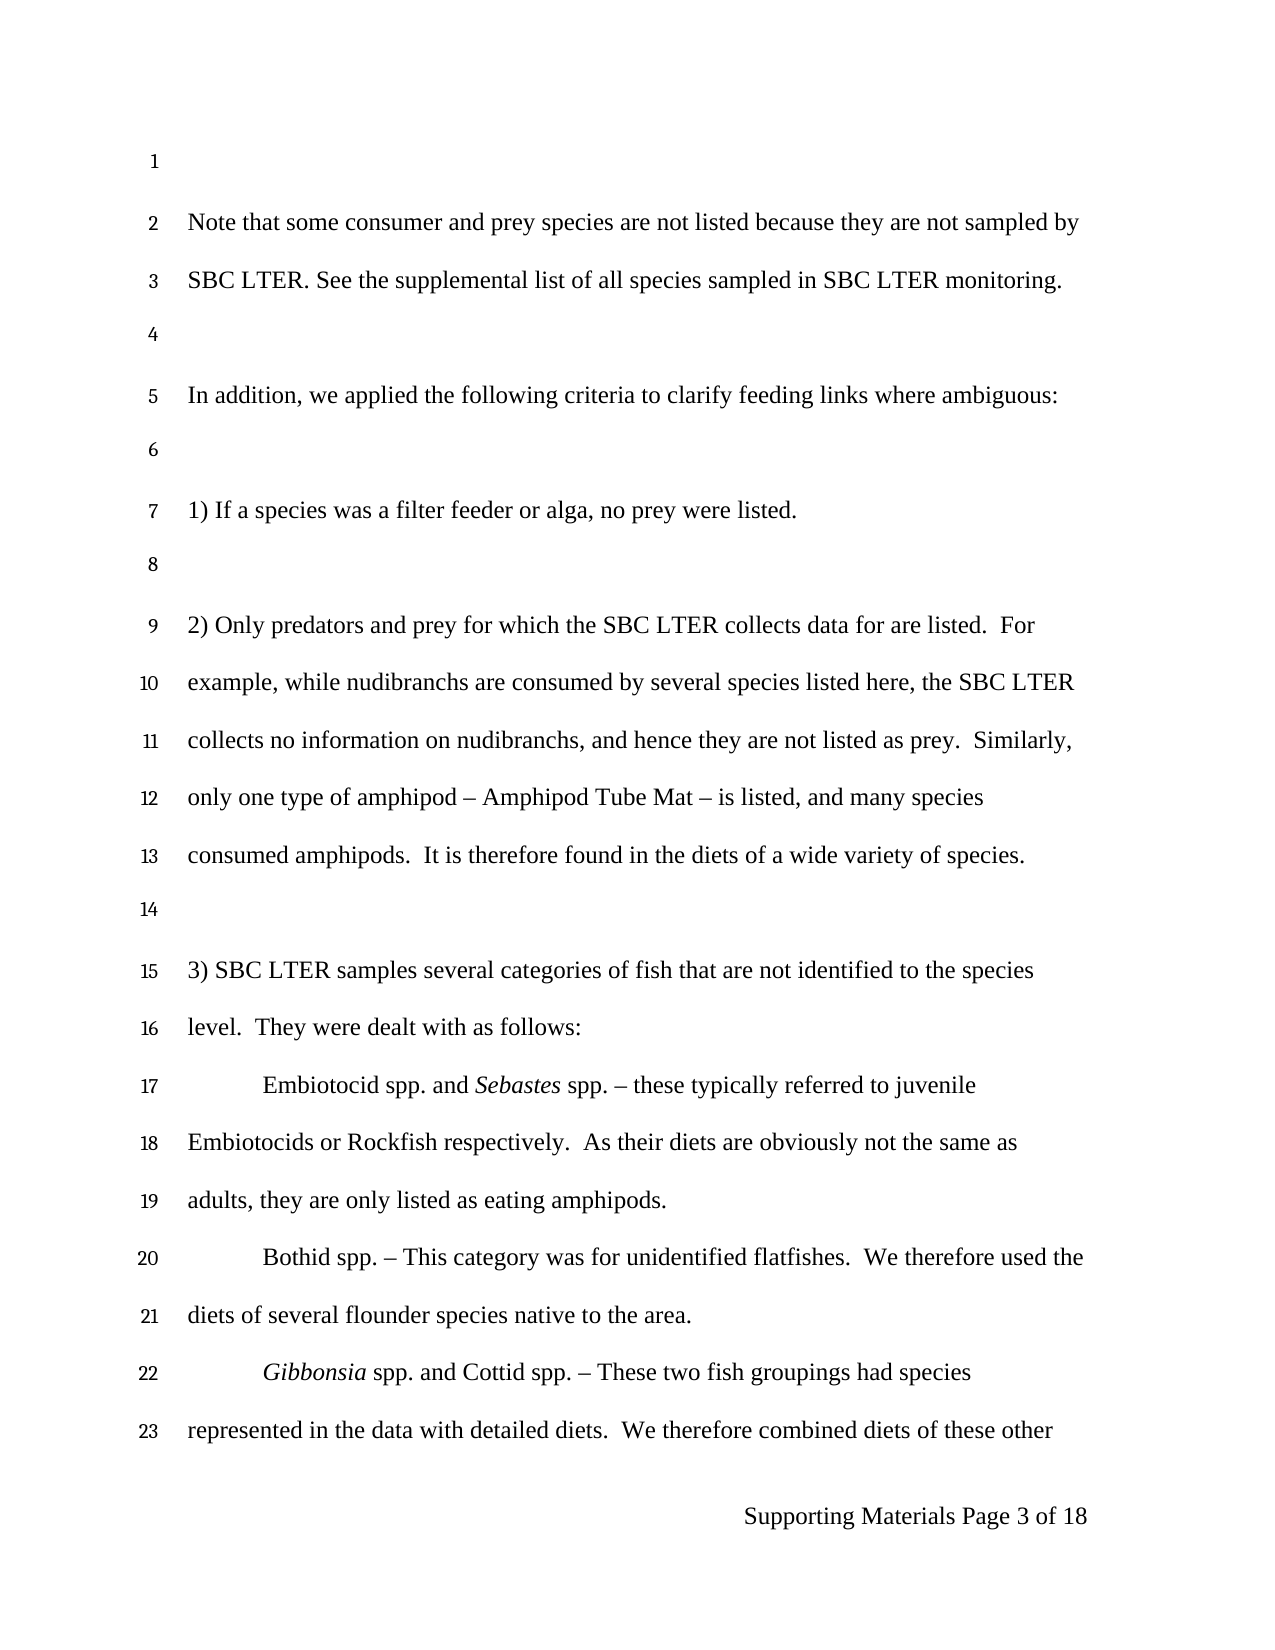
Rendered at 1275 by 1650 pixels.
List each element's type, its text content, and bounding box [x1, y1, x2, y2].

text Note that some consumer and prey species are not listed because they are not sampled by SBC LTER. See the supplemental list of all species sampled in SBC LTER monitoring. [187, 207, 1087, 294]
text 2) Only predators and prey for which the SBC LTER collects data for are listed. For example, while nudibranchs are consumed by several species listed here, the SBC LTER collects no information on nudibranchs, and hence they are not listed as prey. Similarly, only one type of amphipod – Amphipod Tube Mat – is listed, and many species consumed amphipods. It is therefore found in the diets of a wide variety of species. [187, 610, 1087, 869]
text 1) If a species was a filter feeder or alga, no prey were listed. [187, 495, 1087, 524]
text In addition, we applied the following criteria to clarify feeding links where ambiguous: [187, 380, 1087, 409]
text Embiotocid spp. and Sebastes spp. – these typically referred to juvenile Embiotocids or Rockfish respectively. As their diets are obviously not the same as adults, they are only listed as eating amphipods. [187, 1070, 1087, 1214]
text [187, 1357, 1087, 1444]
text Bothid spp. – This category was for unidentified flatfishes. We therefore used the diets of several flounder species native to the area. [187, 1242, 1087, 1329]
text 3) SBC LTER samples several categories of fish that are not identified to the species level. They were dealt with as follows: [187, 955, 1087, 1041]
